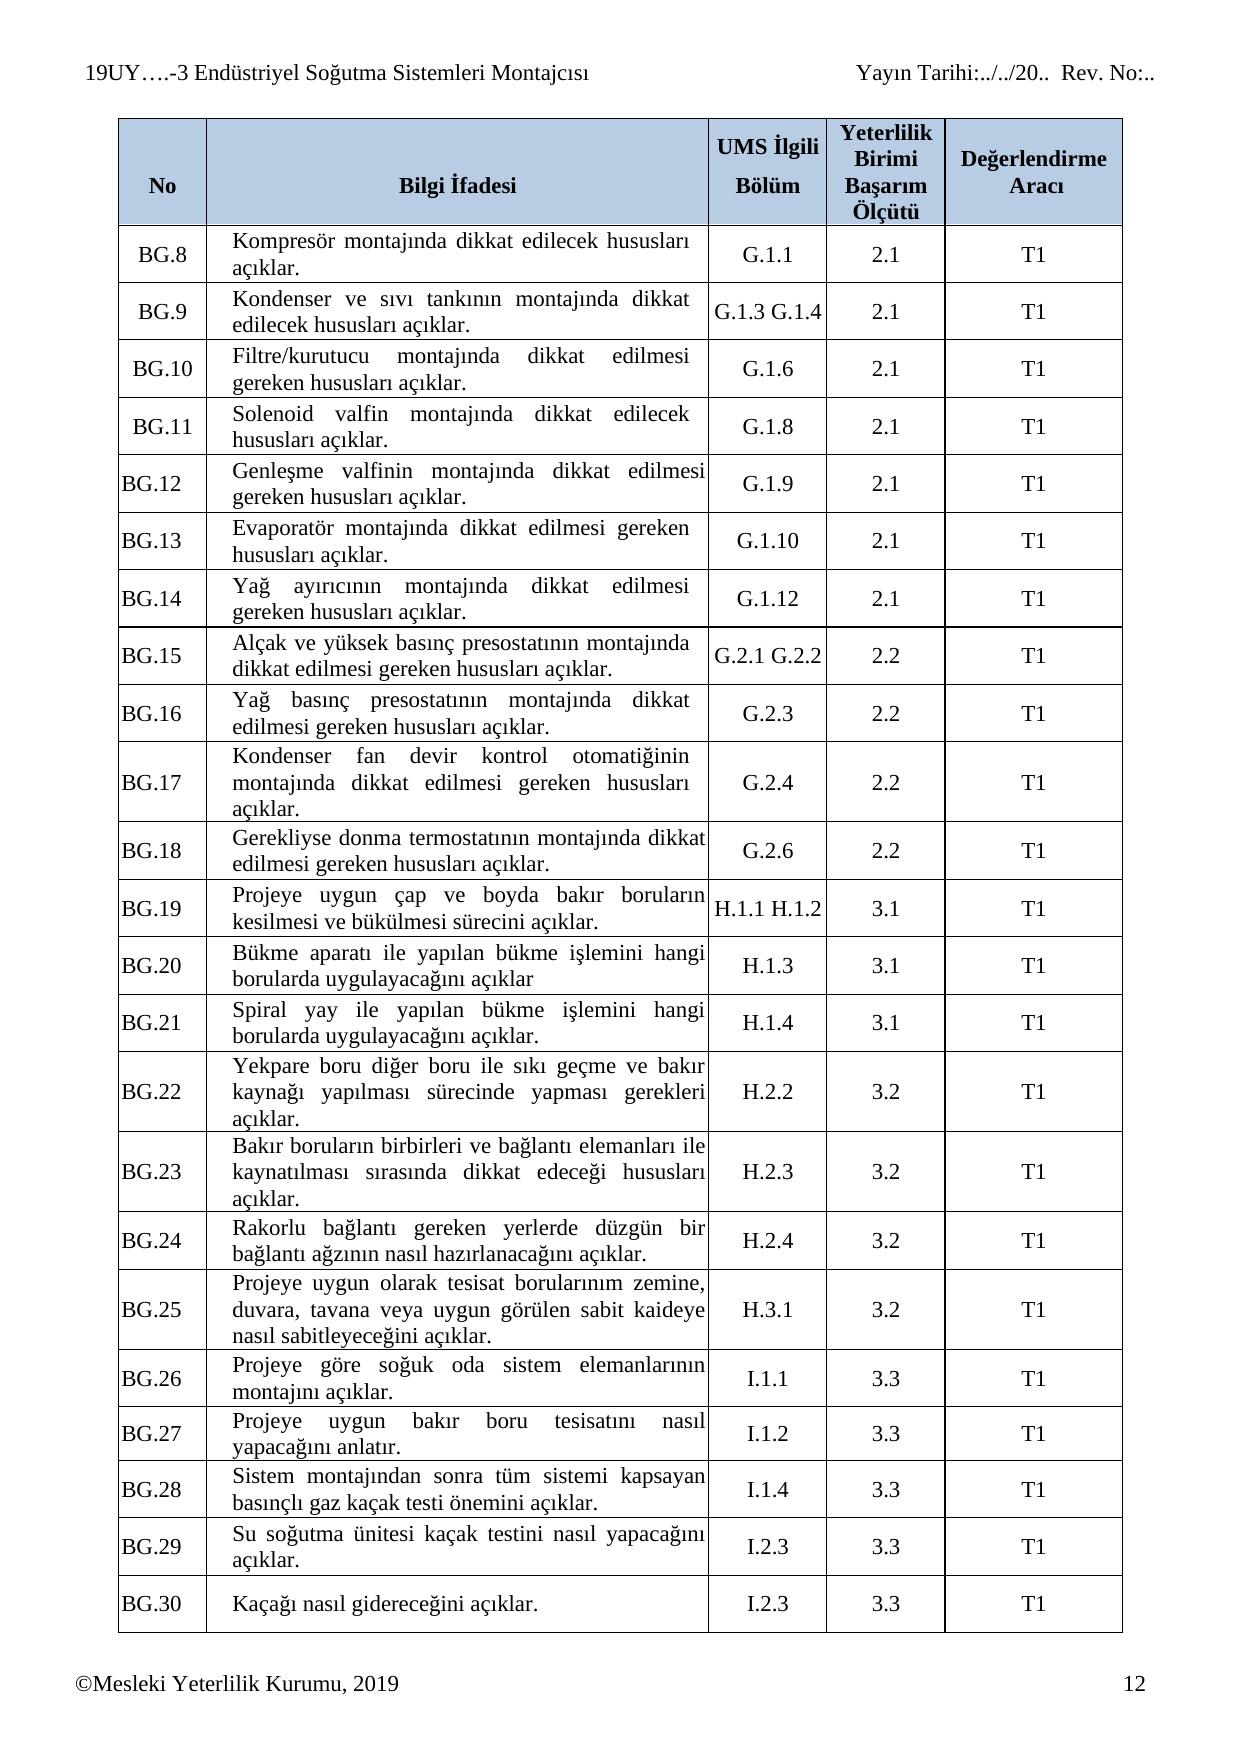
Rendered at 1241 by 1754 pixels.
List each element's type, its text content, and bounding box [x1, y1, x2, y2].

table_cell BG.20 [119, 937, 206, 993]
table_cell G.1.8 [709, 398, 826, 454]
table_cell G.1.9 [709, 455, 826, 512]
table_cell 3.3 [827, 1518, 944, 1574]
table_cell BG.9 [119, 283, 206, 339]
table_cell I.1.4 [709, 1461, 826, 1517]
table_cell Filtre/kurutucu montajında dikkat edilmesi gereken hususları açıklar. [207, 340, 708, 397]
table_cell T1 [946, 937, 1122, 993]
table_cell G.2.3 [709, 685, 826, 741]
table_cell H.2.2 [709, 1052, 826, 1131]
table_cell 2.1 [827, 340, 944, 397]
table_cell G.2.1 G.2.2 [709, 628, 826, 684]
table_cell BG.24 [119, 1212, 206, 1268]
table_cell 3.1 [827, 995, 944, 1051]
table_cell BG.19 [119, 880, 206, 936]
table_cell Rakorlu bağlantı gereken yerlerde düzgün bir bağlantı ağzının nasıl hazırlanacağını açıklar. [207, 1212, 708, 1268]
table_header Değerlendirme Aracı [946, 119, 1122, 224]
table_cell BG.23 [119, 1132, 206, 1211]
table_cell T1 [946, 340, 1122, 397]
table_cell 2.1 [827, 513, 944, 569]
table_cell 3.2 [827, 1052, 944, 1131]
table_cell BG.28 [119, 1461, 206, 1517]
table_cell T1 [946, 226, 1122, 282]
table_cell T1 [946, 455, 1122, 512]
table_cell 2.2 [827, 628, 944, 684]
table_cell T1 [946, 1461, 1122, 1517]
table_cell BG.8 [119, 226, 206, 282]
table_cell 3.2 [827, 1270, 944, 1348]
table_cell Kondenser ve sıvı tankının montajında dikkat edilecek hususları açıklar. [207, 283, 708, 339]
table_cell 2.1 [827, 283, 944, 339]
table_cell Su soğutma ünitesi kaçak testini nasıl yapacağını açıklar. [207, 1518, 708, 1574]
table_cell Yekpare boru diğer boru ile sıkı geçme ve bakır kaynağı yapılması sürecinde yapması gerekleri açıklar. [207, 1052, 708, 1131]
table_cell Evaporatör montajında dikkat edilmesi gereken hususları açıklar. [207, 513, 708, 569]
table_cell I.1.2 [709, 1407, 826, 1460]
table_header Bilgi İfadesi [207, 119, 708, 224]
table_cell H.1.3 [709, 937, 826, 993]
table_cell I.2.3 [709, 1576, 826, 1632]
table_cell BG.27 [119, 1407, 206, 1460]
table_cell T1 [946, 1132, 1122, 1211]
table_cell T1 [946, 1212, 1122, 1268]
table_cell H.3.1 [709, 1270, 826, 1348]
table_cell I.2.3 [709, 1518, 826, 1574]
table_cell BG.18 [119, 822, 206, 879]
table_cell BG.25 [119, 1270, 206, 1348]
table_cell 2.2 [827, 822, 944, 879]
table_cell Projeye göre soğuk oda sistem elemanlarının montajını açıklar. [207, 1350, 708, 1406]
table_cell G.1.10 [709, 513, 826, 569]
table_cell Sistem montajından sonra tüm sistemi kapsayan basınçlı gaz kaçak testi önemini açıklar. [207, 1461, 708, 1517]
table_cell 3.1 [827, 937, 944, 993]
table_cell 2.2 [827, 742, 944, 821]
table_cell Kondenser fan devir kontrol otomatiğinin montajında dikkat edilmesi gereken hususları açıklar. [207, 742, 708, 821]
table_cell G.1.1 [709, 226, 826, 282]
table_cell Bakır boruların birbirleri ve bağlantı elemanları ile kaynatılması sırasında dikkat edeceği hususları açıklar. [207, 1132, 708, 1211]
table_cell T1 [946, 570, 1122, 626]
table_cell Projeye uygun olarak tesisat borularınım zemine, duvara, tavana veya uygun görülen sabit kaideye nasıl sabitleyeceğini açıklar. [207, 1270, 708, 1348]
table_cell 2.1 [827, 455, 944, 512]
table_header Yeterlilik Birimi Başarım Ölçütü [827, 119, 944, 224]
table_cell 3.3 [827, 1350, 944, 1406]
table_cell T1 [946, 880, 1122, 936]
table_cell H.1.1 H.1.2 [709, 880, 826, 936]
table_cell 2.1 [827, 570, 944, 626]
table_cell BG.21 [119, 995, 206, 1051]
table_cell T1 [946, 628, 1122, 684]
table_cell T1 [946, 398, 1122, 454]
table_cell 2.1 [827, 226, 944, 282]
table_cell BG.13 [119, 513, 206, 569]
table_cell BG.26 [119, 1350, 206, 1406]
table_cell H.1.4 [709, 995, 826, 1051]
table_cell Bükme aparatı ile yapılan bükme işlemini hangi borularda uygulayacağını açıklar [207, 937, 708, 993]
table_cell Kompresör montajında dikkat edilecek hususları açıklar. [207, 226, 708, 282]
table_cell Alçak ve yüksek basınç presostatının montajında dikkat edilmesi gereken hususları açıklar. [207, 628, 708, 684]
table_cell H.2.3 [709, 1132, 826, 1211]
table_cell Solenoid valfin montajında dikkat edilecek hususları açıklar. [207, 398, 708, 454]
table_cell T1 [946, 685, 1122, 741]
table_cell 3.3 [827, 1407, 944, 1460]
table_cell T1 [946, 1270, 1122, 1348]
table_cell T1 [946, 822, 1122, 879]
table_cell Projeye uygun bakır boru tesisatını nasıl yapacağını anlatır. [207, 1407, 708, 1460]
table_cell 2.2 [827, 685, 944, 741]
table_cell T1 [946, 1350, 1122, 1406]
table_cell T1 [946, 1518, 1122, 1574]
table_cell BG.10 [119, 340, 206, 397]
table_cell T1 [946, 995, 1122, 1051]
table_cell G.1.6 [709, 340, 826, 397]
table_cell Gerekliyse donma termostatının montajında dikkat edilmesi gereken hususları açıklar. [207, 822, 708, 879]
table_cell G.1.12 [709, 570, 826, 626]
table_cell BG.30 [119, 1576, 206, 1632]
table_header UMS İlgili Bölüm [709, 119, 826, 224]
table_cell T1 [946, 1407, 1122, 1460]
table_cell H.2.4 [709, 1212, 826, 1268]
table_cell BG.11 [119, 398, 206, 454]
table_cell 3.2 [827, 1132, 944, 1211]
table_header No [119, 119, 206, 224]
table_cell T1 [946, 1052, 1122, 1131]
table_cell 3.1 [827, 880, 944, 936]
table_cell 3.3 [827, 1461, 944, 1517]
table_cell T1 [946, 1576, 1122, 1632]
table_cell BG.12 [119, 455, 206, 512]
table_cell BG.17 [119, 742, 206, 821]
table_cell BG.15 [119, 628, 206, 684]
table_cell G.2.6 [709, 822, 826, 879]
table_cell BG.16 [119, 685, 206, 741]
table_cell BG.14 [119, 570, 206, 626]
table_cell T1 [946, 742, 1122, 821]
table_cell BG.29 [119, 1518, 206, 1574]
table_cell 3.3 [827, 1576, 944, 1632]
table_cell T1 [946, 283, 1122, 339]
table_cell Kaçağı nasıl gidereceğini açıklar. [207, 1576, 708, 1632]
table_cell G.1.3 G.1.4 [709, 283, 826, 339]
table_cell 3.2 [827, 1212, 944, 1268]
table_cell Projeye uygun çap ve boyda bakır boruların kesilmesi ve bükülmesi sürecini açıklar. [207, 880, 708, 936]
table_cell Yağ basınç presostatının montajında dikkat edilmesi gereken hususları açıklar. [207, 685, 708, 741]
table_cell Yağ ayırıcının montajında dikkat edilmesi gereken hususları açıklar. [207, 570, 708, 626]
table_cell G.2.4 [709, 742, 826, 821]
table_cell Genleşme valfinin montajında dikkat edilmesi gereken hususları açıklar. [207, 455, 708, 512]
table_cell BG.22 [119, 1052, 206, 1131]
table_cell T1 [946, 513, 1122, 569]
table_cell I.1.1 [709, 1350, 826, 1406]
table_cell 2.1 [827, 398, 944, 454]
table_cell Spiral yay ile yapılan bükme işlemini hangi borularda uygulayacağını açıklar. [207, 995, 708, 1051]
